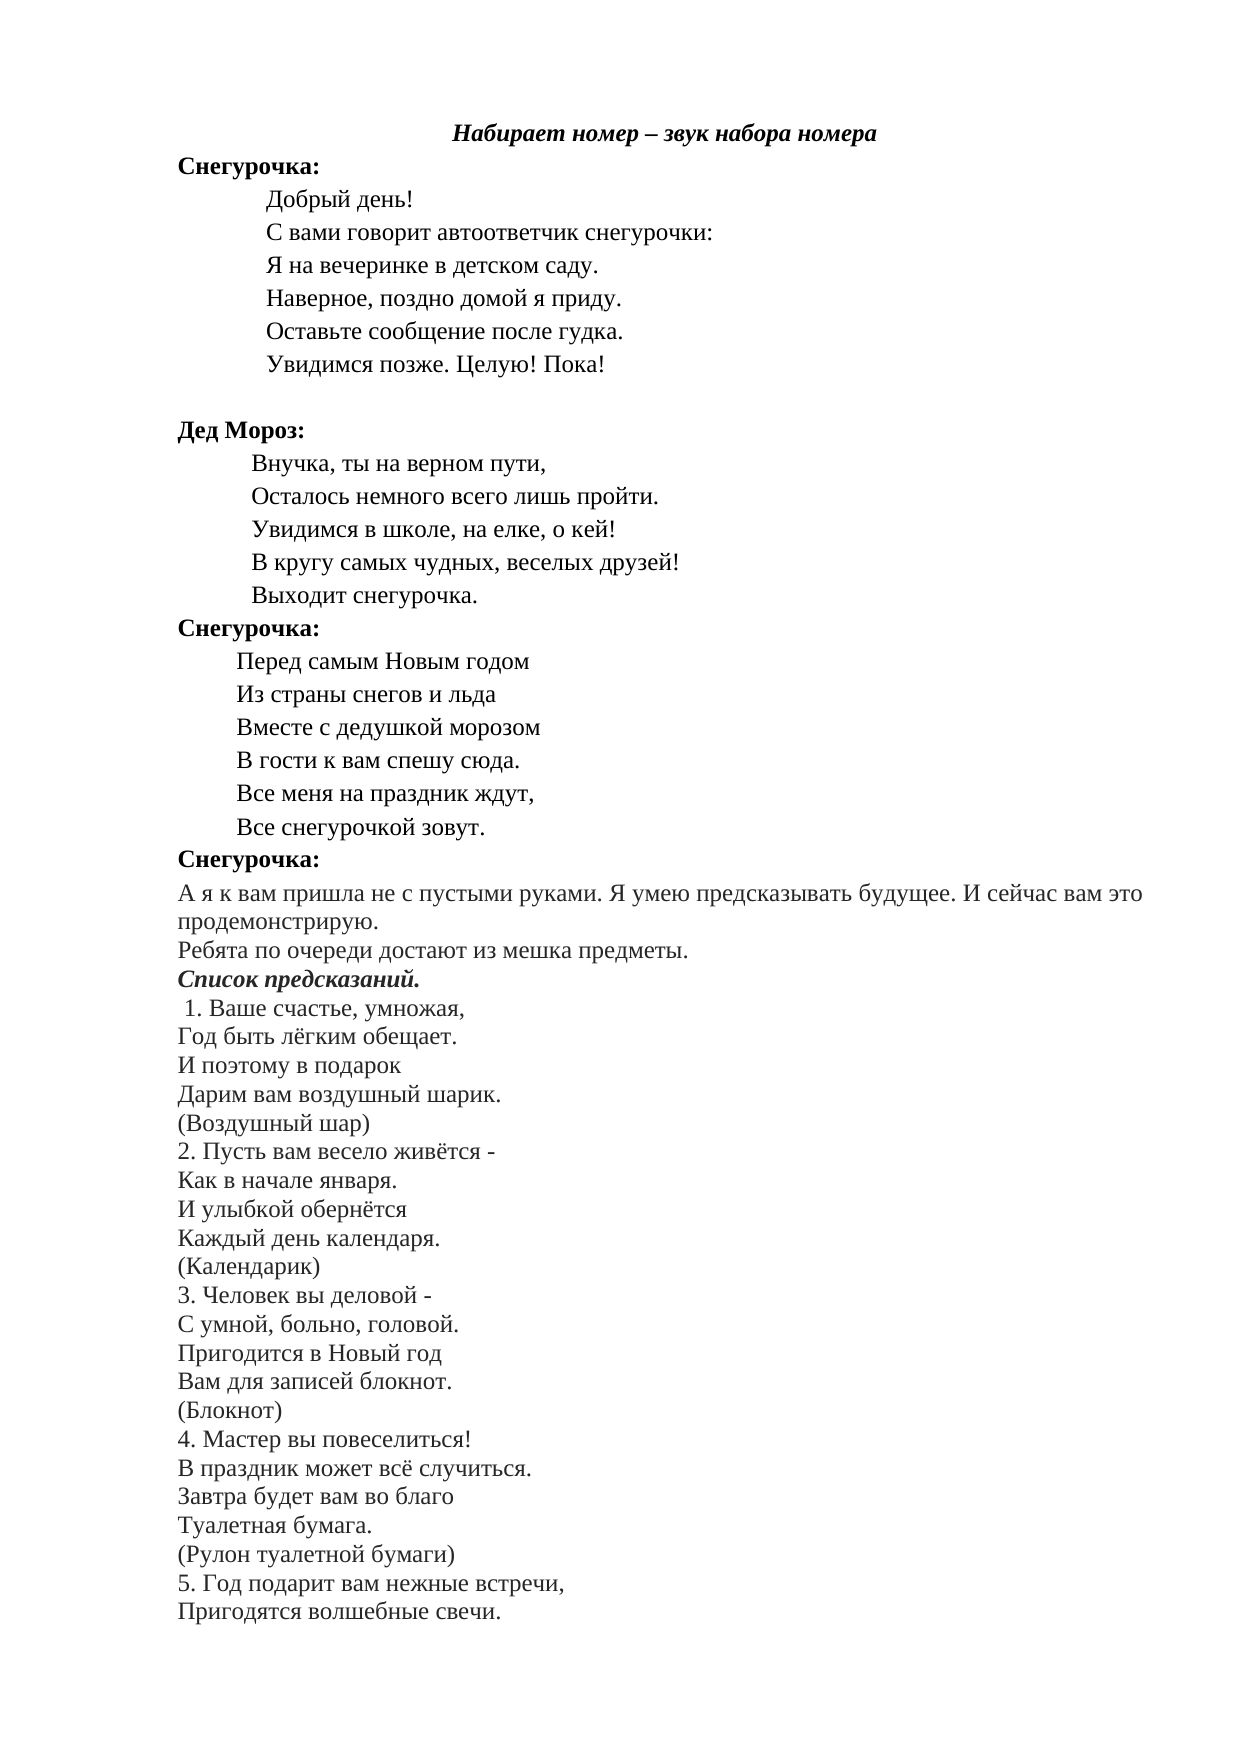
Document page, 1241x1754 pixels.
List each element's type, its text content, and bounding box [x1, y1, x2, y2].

text Оставьте сообщение после гудка. [177, 316, 1152, 345]
text Увидимся позже. Целую! Пока! [177, 349, 1152, 378]
text С умной, больно, головой. [177, 1309, 1152, 1338]
text Завтра будет вам во благо [177, 1481, 1152, 1510]
text Из страны снегов и льда [236, 679, 1152, 708]
text В праздник может всё случиться. [177, 1453, 1152, 1481]
text Вместе с дедушкой морозом [236, 712, 1152, 741]
text Я на вечеринке в детском саду. [177, 250, 1152, 279]
text Снегурочка: [177, 844, 1152, 873]
text Наверное, поздно домой я приду. [177, 283, 1152, 312]
text Добрый день! [177, 184, 1152, 213]
text Вам для записей блокнот. [177, 1366, 1152, 1395]
text Выходит снегурочка. [177, 580, 1152, 609]
text В кругу самых чудных, веселых друзей! [177, 547, 1152, 576]
text Внучка, ты на верном пути, [177, 448, 1152, 477]
text 2. Пусть вам весело живётся - [177, 1136, 1152, 1165]
text Как в начале января. [177, 1165, 1152, 1194]
text (Рулон туалетной бумаги) [177, 1539, 1152, 1568]
text Снегурочка: [177, 613, 1152, 642]
text 4. Мастер вы повеселиться! [177, 1424, 1152, 1453]
text (Блокнот) [177, 1395, 1152, 1424]
text А я к вам пришла не с пустыми руками. Я умею предсказывать будущее. И сейчас вам это продемонстрирую. [177, 878, 1152, 935]
text (Календарик) [177, 1251, 1152, 1280]
text Пригодятся волшебные свечи. [177, 1596, 1152, 1625]
text Туалетная бумага. [177, 1510, 1152, 1539]
text 5. Год подарит вам нежные встречи, [177, 1568, 1152, 1596]
text Увидимся в школе, на елке, о кей! [177, 514, 1152, 543]
text Снегурочка: [177, 151, 1152, 180]
text 1. Ваше счастье, умножая, [177, 993, 1152, 1021]
text И поэтому в подарок [177, 1050, 1152, 1079]
text Каждый день календаря. [177, 1223, 1152, 1251]
text Дед Мороз: [177, 415, 1152, 444]
text (Воздушный шар) [177, 1108, 1152, 1136]
text С вами говорит автоответчик снегурочки: [177, 217, 1152, 246]
text Перед самым Новым годом [236, 646, 1152, 675]
text Все снегурочкой зовут. [236, 812, 1152, 840]
text И улыбкой обернётся [177, 1194, 1152, 1223]
text Дарим вам воздушный шарик. [177, 1079, 1152, 1108]
text Все меня на праздник ждут, [236, 778, 1152, 807]
text Набирает номер – звук набора номера [177, 118, 1152, 147]
text Пригодится в Новый год [177, 1338, 1152, 1366]
text В гости к вам спешу сюда. [236, 746, 1152, 774]
text Ребята по очереди достают из мешка предметы. [177, 935, 1152, 964]
text Список предсказаний. [177, 964, 1152, 993]
text Осталось немного всего лишь пройти. [177, 481, 1152, 510]
text 3. Человек вы деловой - [177, 1280, 1152, 1309]
text Год быть лёгким обещает. [177, 1021, 1152, 1050]
